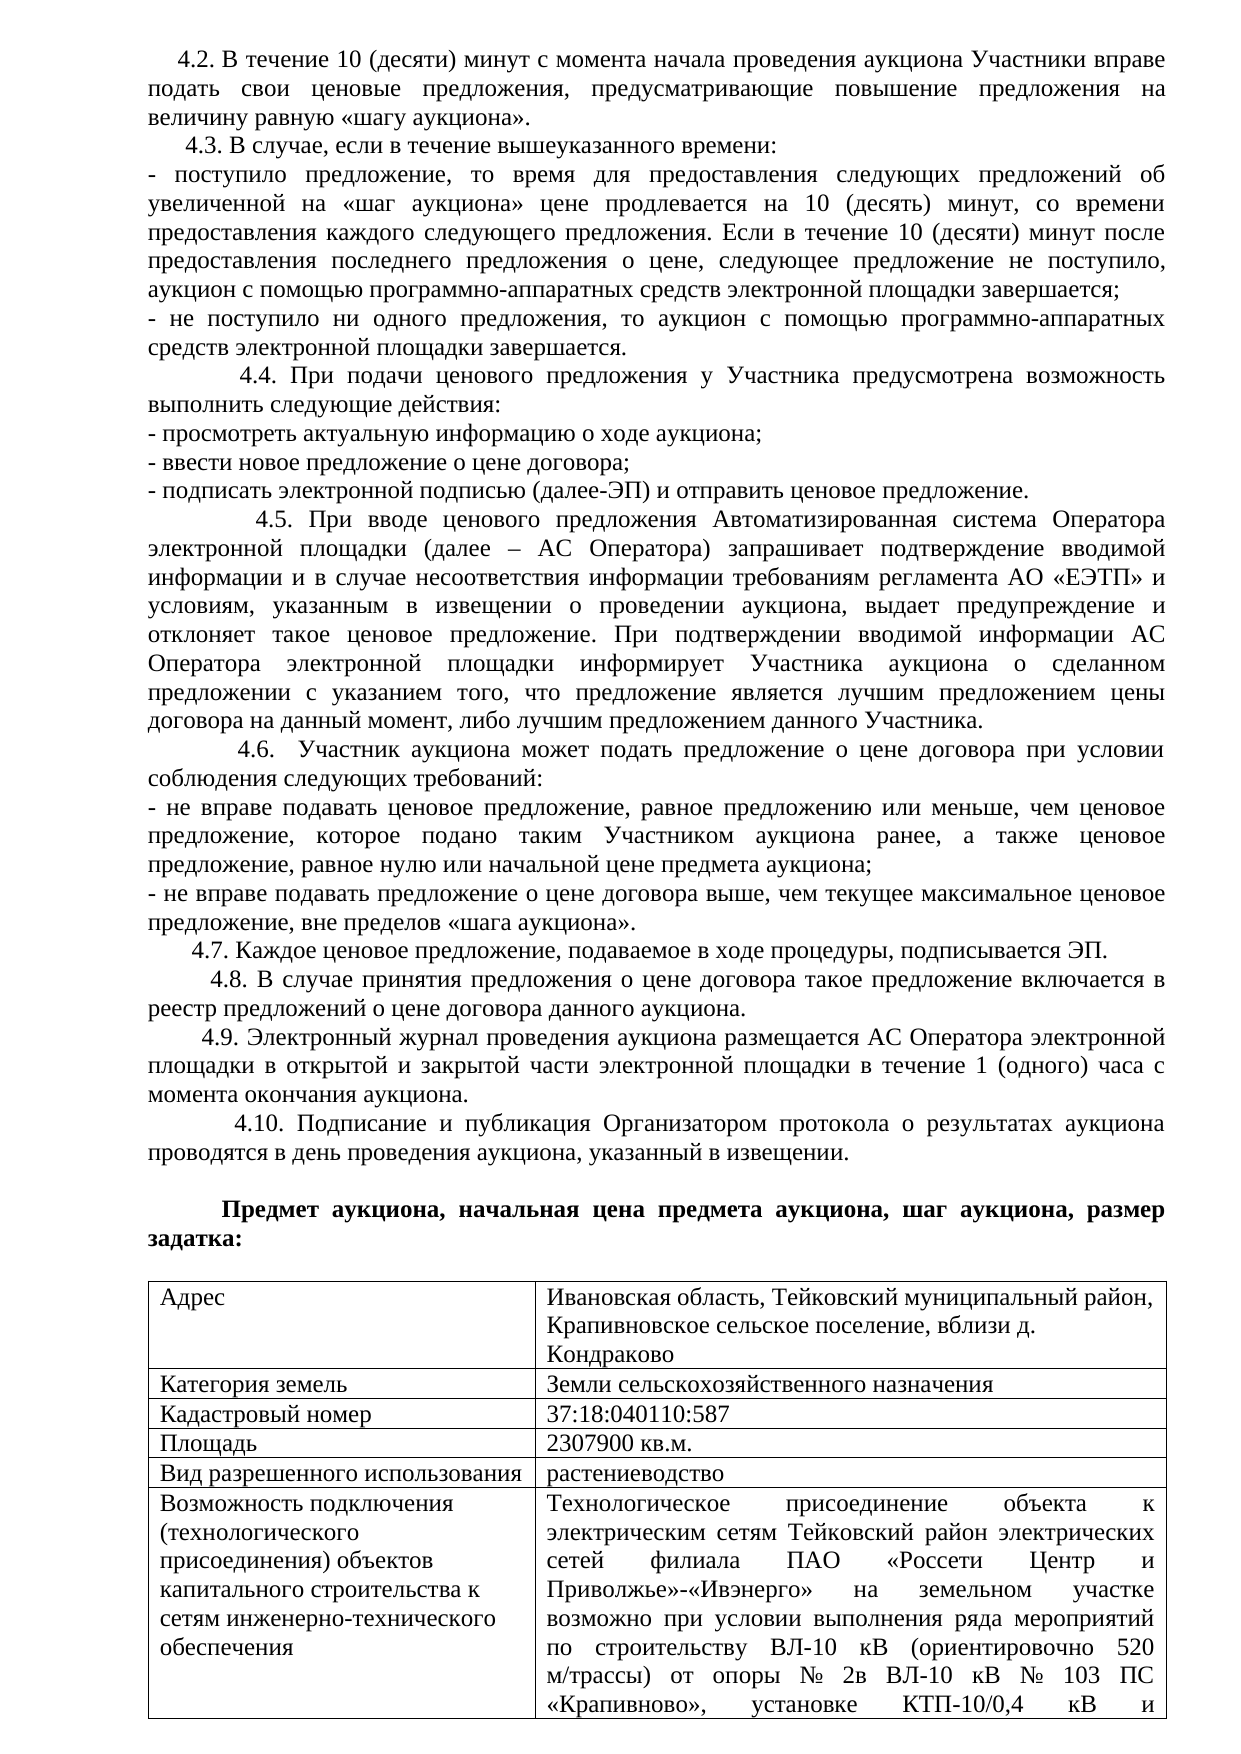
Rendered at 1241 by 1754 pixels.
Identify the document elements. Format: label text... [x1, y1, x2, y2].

table_cell 2307900 кв.м. [536, 1429, 1166, 1457]
list - не вправе подавать ценовое предложение, равное предложению или меньше, чем ценовое предложение, которое подано таким Участником аукциона ранее, а также ценовое предложение, равное нулю или начальной цене предмета аукциона; [148, 792, 1167, 878]
list В течение 10 (десяти) минут с момента начала проведения аукциона Участники вправе подать свои ценовые предложения, предусматривающие повышение предложения на величину равную «шагу аукциона». [148, 44, 1167, 131]
table_cell Категория земель [149, 1369, 535, 1398]
list - просмотреть актуальную информацию о ходе аукциона; [148, 418, 1167, 447]
table_header Ивановская область, Тейковский муниципальный район, Крапивновское сельское поселение, вблизи д. Кондраково [536, 1282, 1166, 1368]
list - подписать электронной подписью (далее-ЭП) и отправить ценовое предложение. [148, 476, 1167, 504]
list 4.8. В случае принятия предложения о цене договора такое предложение включается в реестр предложений о цене договора данного аукциона. [148, 964, 1167, 1022]
list - поступило предложение, то время для предоставления следующих предложений об увеличенной на «шаг аукциона» цене продлевается на 10 (десять) минут, со времени предоставления каждого следующего предложения. Если в течение 10 (десяти) минут после предоставления последнего предложения о цене, следующее предложение не поступило, аукцион с помощью программно-аппаратных средств электронной площадки завершается; [148, 159, 1167, 303]
list 4.6. Участник аукциона может подать предложение о цене договора при условии соблюдения следующих требований: [148, 734, 1167, 792]
list - не поступило ни одного предложения, то аукцион с помощью программно-аппаратных средств электронной площадки завершается. [148, 303, 1167, 361]
table_cell Земли сельскохозяйственного назначения [536, 1369, 1166, 1398]
table_header Адрес [149, 1282, 535, 1368]
table_cell Вид разрешенного использования [149, 1458, 535, 1487]
list Предмет аукциона, начальная цена предмета аукциона, шаг аукциона, размер задатка: [148, 1194, 1167, 1252]
list 4.7. Каждое ценовое предложение, подаваемое в ходе процедуры, подписывается ЭП. [148, 936, 1167, 964]
list 4.10. Подписание и публикация Организатором протокола о результатах аукциона проводятся в день проведения аукциона, указанный в извещении. [148, 1108, 1167, 1166]
table_cell 37:18:040110:587 [536, 1399, 1166, 1427]
table_cell растениеводство [536, 1458, 1166, 1487]
list - не вправе подавать предложение о цене договора выше, чем текущее максимальное ценовое предложение, вне пределов «шага аукциона». [148, 878, 1167, 936]
list - ввести новое предложение о цене договора; [148, 447, 1167, 476]
list 4.3. В случае, если в течение вышеуказанного времени: [148, 131, 1167, 159]
table_cell Кадастровый номер [149, 1399, 535, 1427]
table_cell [149, 1488, 535, 1718]
list 4.5. При вводе ценового предложения Автоматизированная система Оператора электронной площадки (далее – АС Оператора) запрашивает подтверждение вводимой информации и в случае несоответствия информации требованиям регламента АО «ЕЭТП» и условиям, указанным в извещении о проведении аукциона, выдает предупреждение и отклоняет такое ценовое предложение. При подтверждении вводимой информации АС Оператора электронной площадки информирует Участника аукциона о сделанном предложении с указанием того, что предложение является лучшим предложением цены договора на данный момент, либо лучшим предложением данного Участника. [148, 504, 1167, 734]
list 4.4. При подачи ценового предложения у Участника предусмотрена возможность выполнить следующие действия: [148, 361, 1167, 418]
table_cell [536, 1488, 1166, 1718]
table_cell Площадь [149, 1429, 535, 1457]
list 4.9. Электронный журнал проведения аукциона размещается АС Оператора электронной площадки в открытой и закрытой части электронной площадки в течение 1 (одного) часа с момента окончания аукциона. [148, 1022, 1167, 1108]
